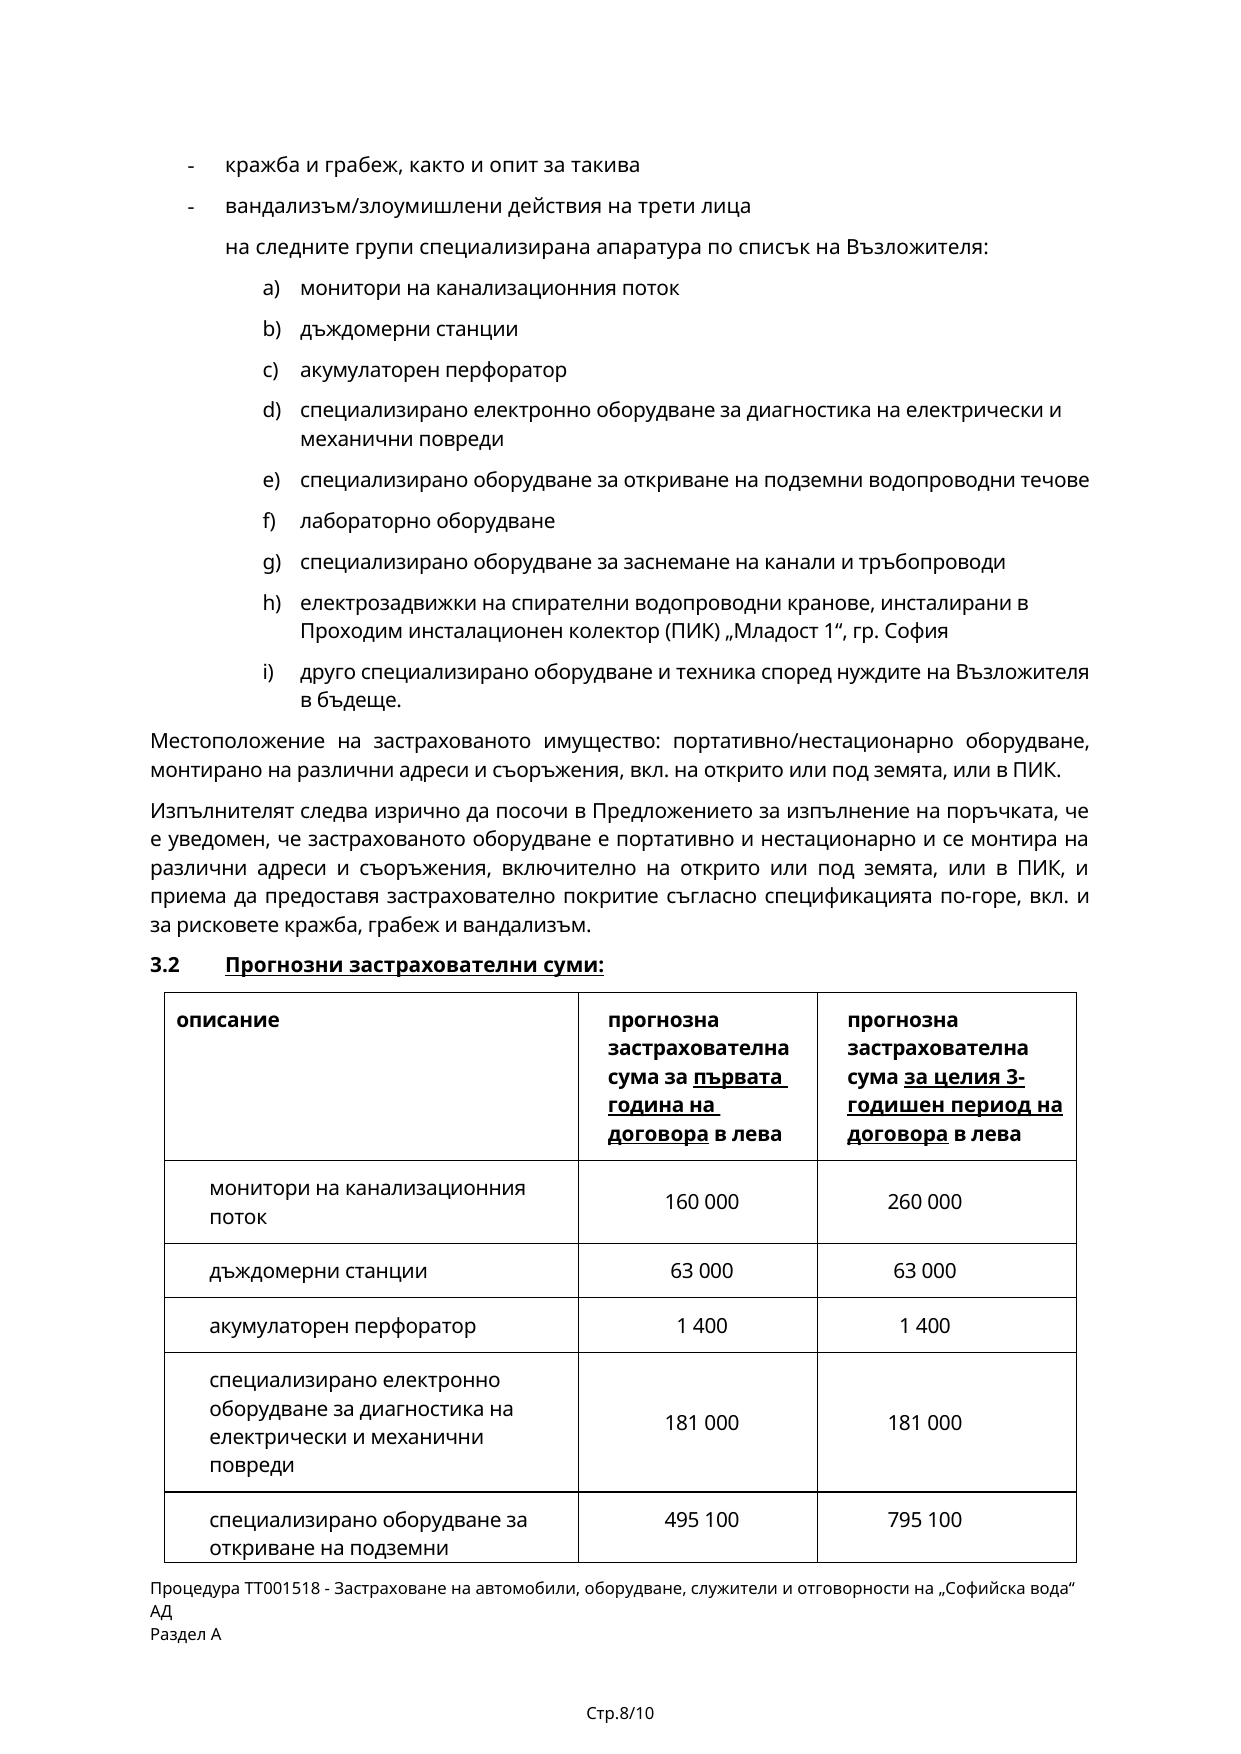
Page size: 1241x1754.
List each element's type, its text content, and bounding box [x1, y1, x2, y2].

list Прогнозни застрахователни суми: [150, 951, 1090, 979]
table_header прогнозна застрахователна сума за първата година на договора в лева [579, 993, 817, 1160]
table_cell 181 000 [579, 1353, 817, 1491]
text Изпълнителят следва изрично да посочи в Предложението за изпълнение на поръчката, че е уведомен, че застрахованото оборудване е портативно и нестационарно и се монтира на различни адреси и съоръжения, включително на открито или под земята, или в ПИК, и приема да предоставя застрахователно покритие съгласно спецификацията по-горе, вкл. и за рисковете кражба, грабеж и вандализъм. [150, 796, 1090, 938]
table_cell 1 400 [579, 1298, 817, 1352]
list специализирано електронно оборудване за диагностика на електрически и механични повреди [262, 396, 1090, 452]
list специализирано оборудване за откриване на подземни водопроводни течове [262, 465, 1090, 493]
table_cell акумулаторен перфоратор [165, 1298, 578, 1352]
table_cell 260 000 [818, 1161, 1076, 1243]
table_cell 181 000 [818, 1353, 1076, 1491]
table_cell специализирано електронно оборудване за диагностика на електрически и механични повреди [165, 1353, 578, 1491]
table_cell 160 000 [579, 1161, 817, 1243]
table_cell 63 000 [818, 1244, 1076, 1297]
list кражба и грабеж, както и опит за такива [187, 150, 1090, 178]
list акумулаторен перфоратор [262, 355, 1090, 383]
table_cell 495 100 [579, 1493, 817, 1562]
table_cell 795 100 [818, 1493, 1076, 1562]
text на следните групи специализирана апаратура по списък на Възложителя: [150, 232, 1090, 260]
table_cell 63 000 [579, 1244, 817, 1297]
list вандализъм/злоумишлени действия на трети лица [187, 191, 1090, 219]
text Местоположение на застрахованото имущество: портативно/нестационарно оборудване, монтирано на различни адреси и съоръжения, вкл. на открито или под земята, или в ПИК. [150, 727, 1090, 783]
list друго специализирано оборудване и техника според нуждите на Възложителя в бъдеще. [262, 657, 1090, 714]
table_cell монитори на канализационния поток [165, 1161, 578, 1243]
table_header прогнозна застрахователна сума за целия 3-годишен период на договора в лева [818, 993, 1076, 1160]
list електрозадвижки на спирателни водопроводни кранове, инсталирани в Проходим инсталационен колектор (ПИК) „Младост 1“, гр. София [262, 588, 1090, 645]
list дъждомерни станции [262, 314, 1090, 342]
table_header описание [165, 993, 578, 1160]
list специализирано оборудване за заснемане на канали и тръбопроводи [262, 547, 1090, 575]
table_cell 1 400 [818, 1298, 1076, 1352]
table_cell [165, 1493, 578, 1562]
list лабораторно оборудване [262, 506, 1090, 534]
table_cell дъждомерни станции [165, 1244, 578, 1297]
list монитори на канализационния поток [262, 273, 1090, 301]
